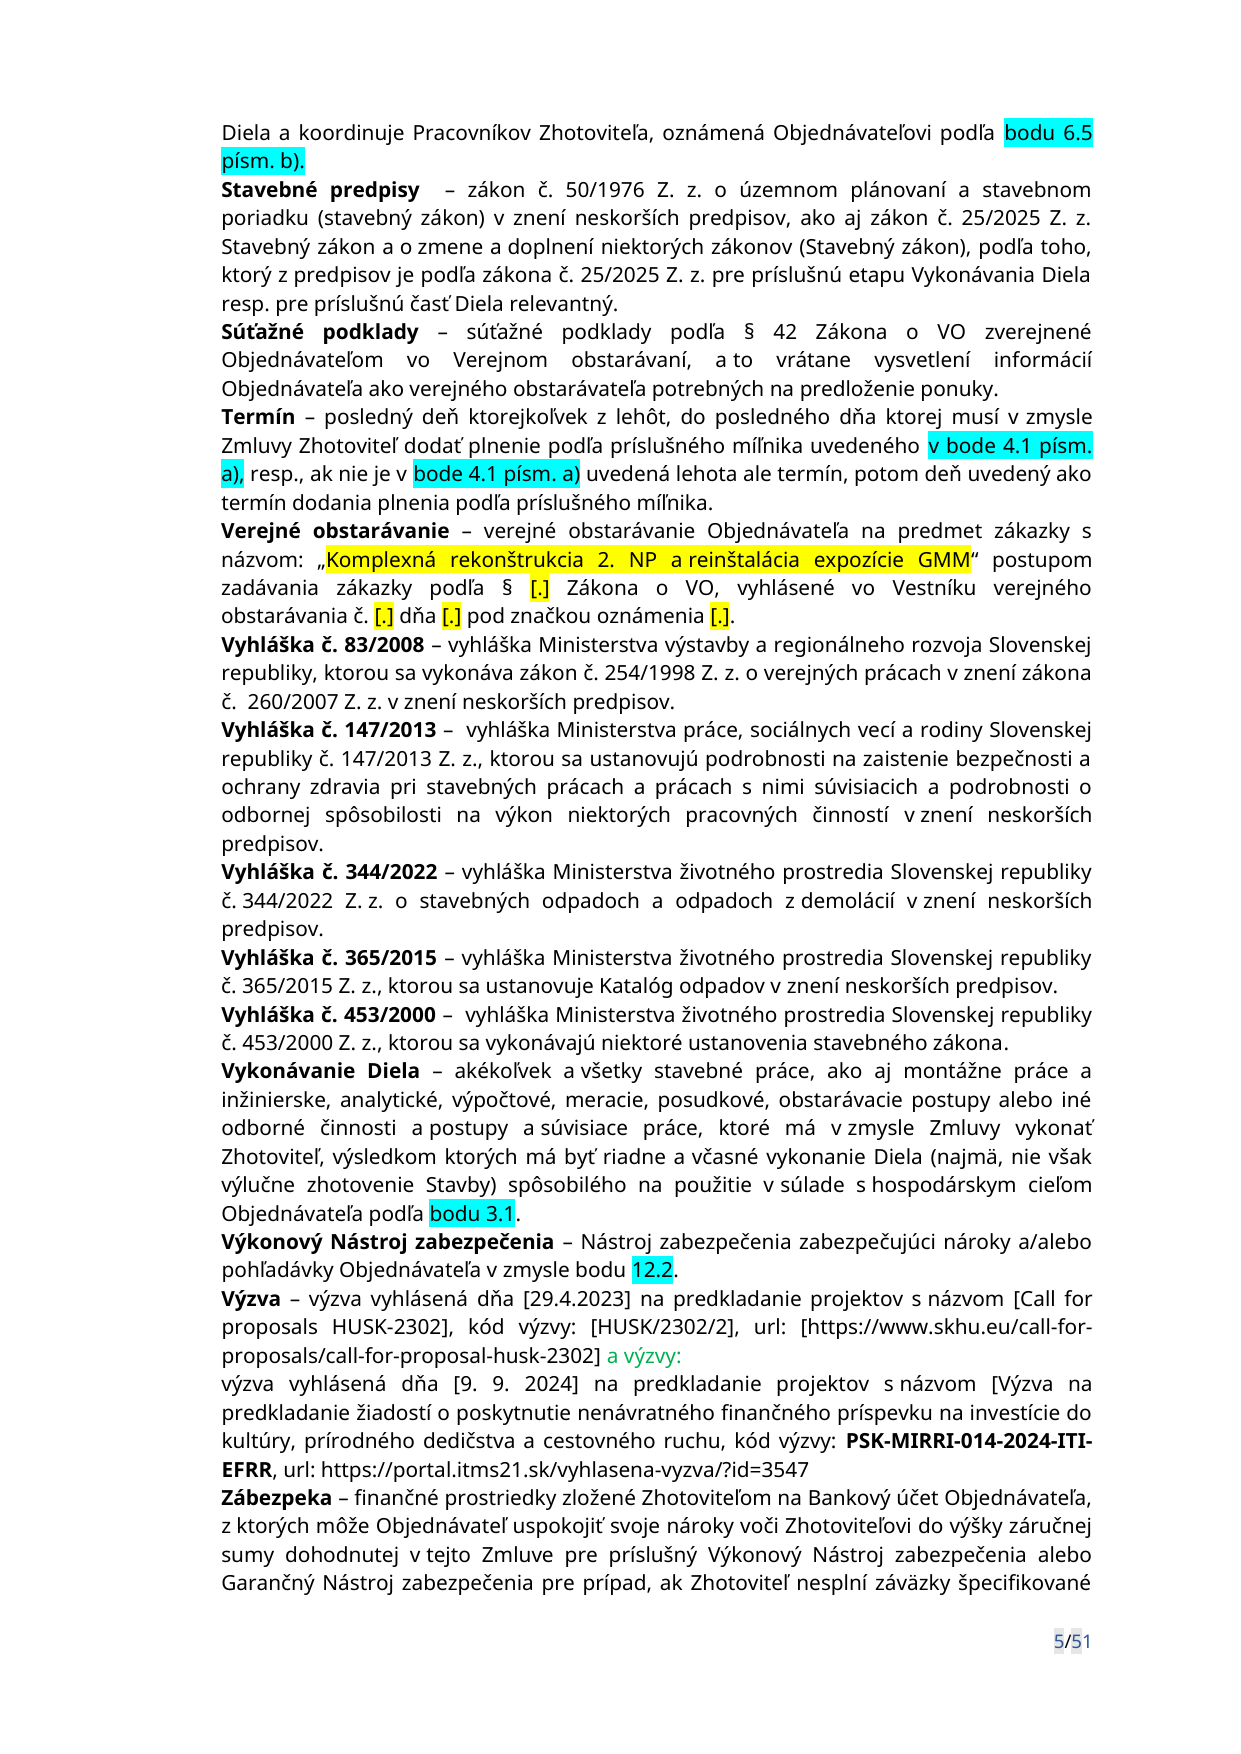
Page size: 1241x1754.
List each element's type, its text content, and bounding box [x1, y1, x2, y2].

text Verejné obstarávanie – verejné obstarávanie Objednávateľa na predmet zákazky s názvom: „Komplexná rekonštrukcia 2. NP a reinštalácia expozície GMM“ postupom zadávania zákazky podľa § [.] Zákona o VO, vyhlásené vo Vestníku verejného obstarávania č. [.] dňa [.] pod značkou oznámenia [.]. [221, 516, 1093, 630]
text Výkonový Nástroj zabezpečenia – Nástroj zabezpečenia zabezpečujúci nároky a/alebo pohľadávky Objednávateľa v zmysle bodu 12.2. [221, 1227, 1093, 1284]
text Vyhláška č. 365/2015 – vyhláška Ministerstva životného prostredia Slovenskej republiky č. 365/2015 Z. z., ktorou sa ustanovuje Katalóg odpadov v znení neskorších predpisov. [221, 943, 1093, 1000]
text Termín – posledný deň ktorejkoľvek z lehôt, do posledného dňa ktorej musí v zmysle Zmluvy Zhotoviteľ dodať plnenie podľa príslušného míľnika uvedeného v bode 4.1 písm. a), resp., ak nie je v bode 4.1 písm. a) uvedená lehota ale termín, potom deň uvedený ako termín dodania plnenia podľa príslušného míľnika. [221, 402, 1093, 516]
text Súťažné podklady – súťažné podklady podľa § 42 Zákona o VO zverejnené Objednávateľom vo Verejnom obstarávaní, a to vrátane vysvetlení informácií Objednávateľa ako verejného obstarávateľa potrebných na predloženie ponuky. [221, 317, 1093, 402]
text Stavebné predpisy – zákon č. 50/1976 Z. z. o územnom plánovaní a stavebnom poriadku (stavebný zákon) v znení neskorších predpisov, ako aj zákon č. 25/2025 Z. z. Stavebný zákon a o zmene a doplnení niektorých zákonov (Stavebný zákon), podľa toho, ktorý z predpisov je podľa zákona č. 25/2025 Z. z. pre príslušnú etapu Vykonávania Diela resp. pre príslušnú časť Diela relevantný. [221, 175, 1093, 317]
text Vykonávanie Diela – akékoľvek a všetky stavebné práce, ako aj montážne práce a inžinierske, analytické, výpočtové, meracie, posudkové, obstarávacie postupy alebo iné odborné činnosti a postupy a súvisiace práce, ktoré má v zmysle Zmluvy vykonať Zhotoviteľ, výsledkom ktorých má byť riadne a včasné vykonanie Diela (najmä, nie však výlučne zhotovenie Stavby) spôsobilého na použitie v súlade s hospodárskym cieľom Objednávateľa podľa bodu 3.1. [221, 1057, 1093, 1227]
text Vyhláška č. 83/2008 – vyhláška Ministerstva výstavby a regionálneho rozvoja Slovenskej republiky, ktorou sa vykonáva zákon č. 254/1998 Z. z. o verejných prácach v znení zákona č. 260/2007 Z. z. v znení neskorších predpisov. [221, 630, 1093, 715]
text výzva vyhlásená dňa [9. 9. 2024] na predkladanie projektov s názvom [Výzva na predkladanie žiadostí o poskytnutie nenávratného finančného príspevku na investície do kultúry, prírodného dedičstva a cestovného ruchu, kód výzvy: PSK-MIRRI-014-2024-ITI-EFRR, url: https://portal.itms21.sk/vyhlasena-vyzva/?id=3547 [221, 1369, 1093, 1483]
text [221, 1483, 1093, 1597]
text Vyhláška č. 147/2013 – vyhláška Ministerstva práce, sociálnych vecí a rodiny Slovenskej republiky č. 147/2013 Z. z., ktorou sa ustanovujú podrobnosti na zaistenie bezpečnosti a ochrany zdravia pri stavebných prácach a prácach s nimi súvisiacich a podrobnosti o odbornej spôsobilosti na výkon niektorých pracovných činností v znení neskorších predpisov. [221, 715, 1093, 857]
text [221, 118, 1093, 175]
text Vyhláška č. 453/2000 – vyhláška Ministerstva životného prostredia Slovenskej republiky č. 453/2000 Z. z., ktorou sa vykonávajú niektoré ustanovenia stavebného zákona. [221, 1000, 1093, 1057]
text Vyhláška č. 344/2022 – vyhláška Ministerstva životného prostredia Slovenskej republiky č. 344/2022 Z. z. o stavebných odpadoch a odpadoch z demolácií v znení neskorších predpisov. [221, 857, 1093, 943]
text Výzva – výzva vyhlásená dňa [29.4.2023] na predkladanie projektov s názvom [Call for proposals HUSK-2302], kód výzvy: [HUSK/2302/2], url: [https://www.skhu.eu/call-for-proposals/call-for-proposal-husk-2302] a výzvy: [221, 1284, 1093, 1369]
